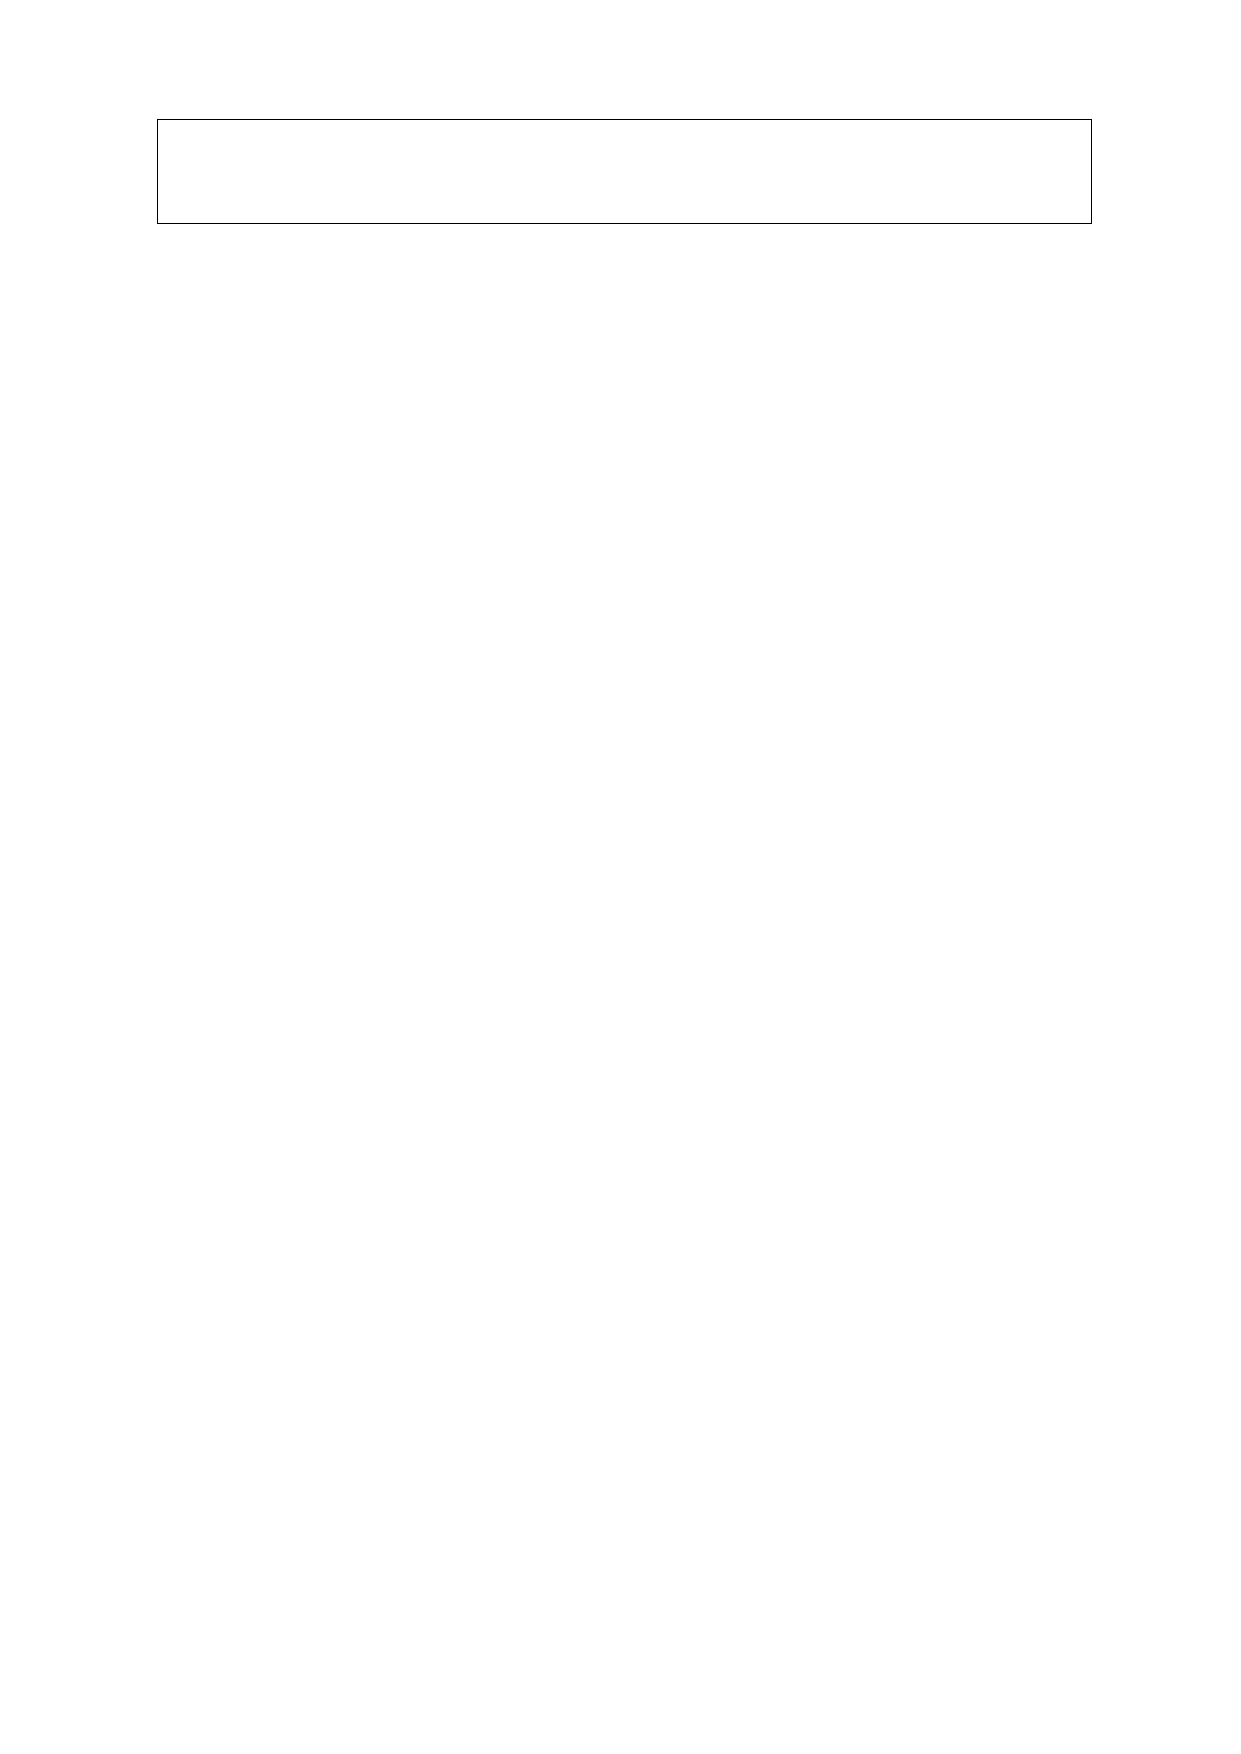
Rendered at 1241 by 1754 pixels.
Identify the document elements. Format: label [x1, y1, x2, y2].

table_cell [158, 120, 1091, 223]
